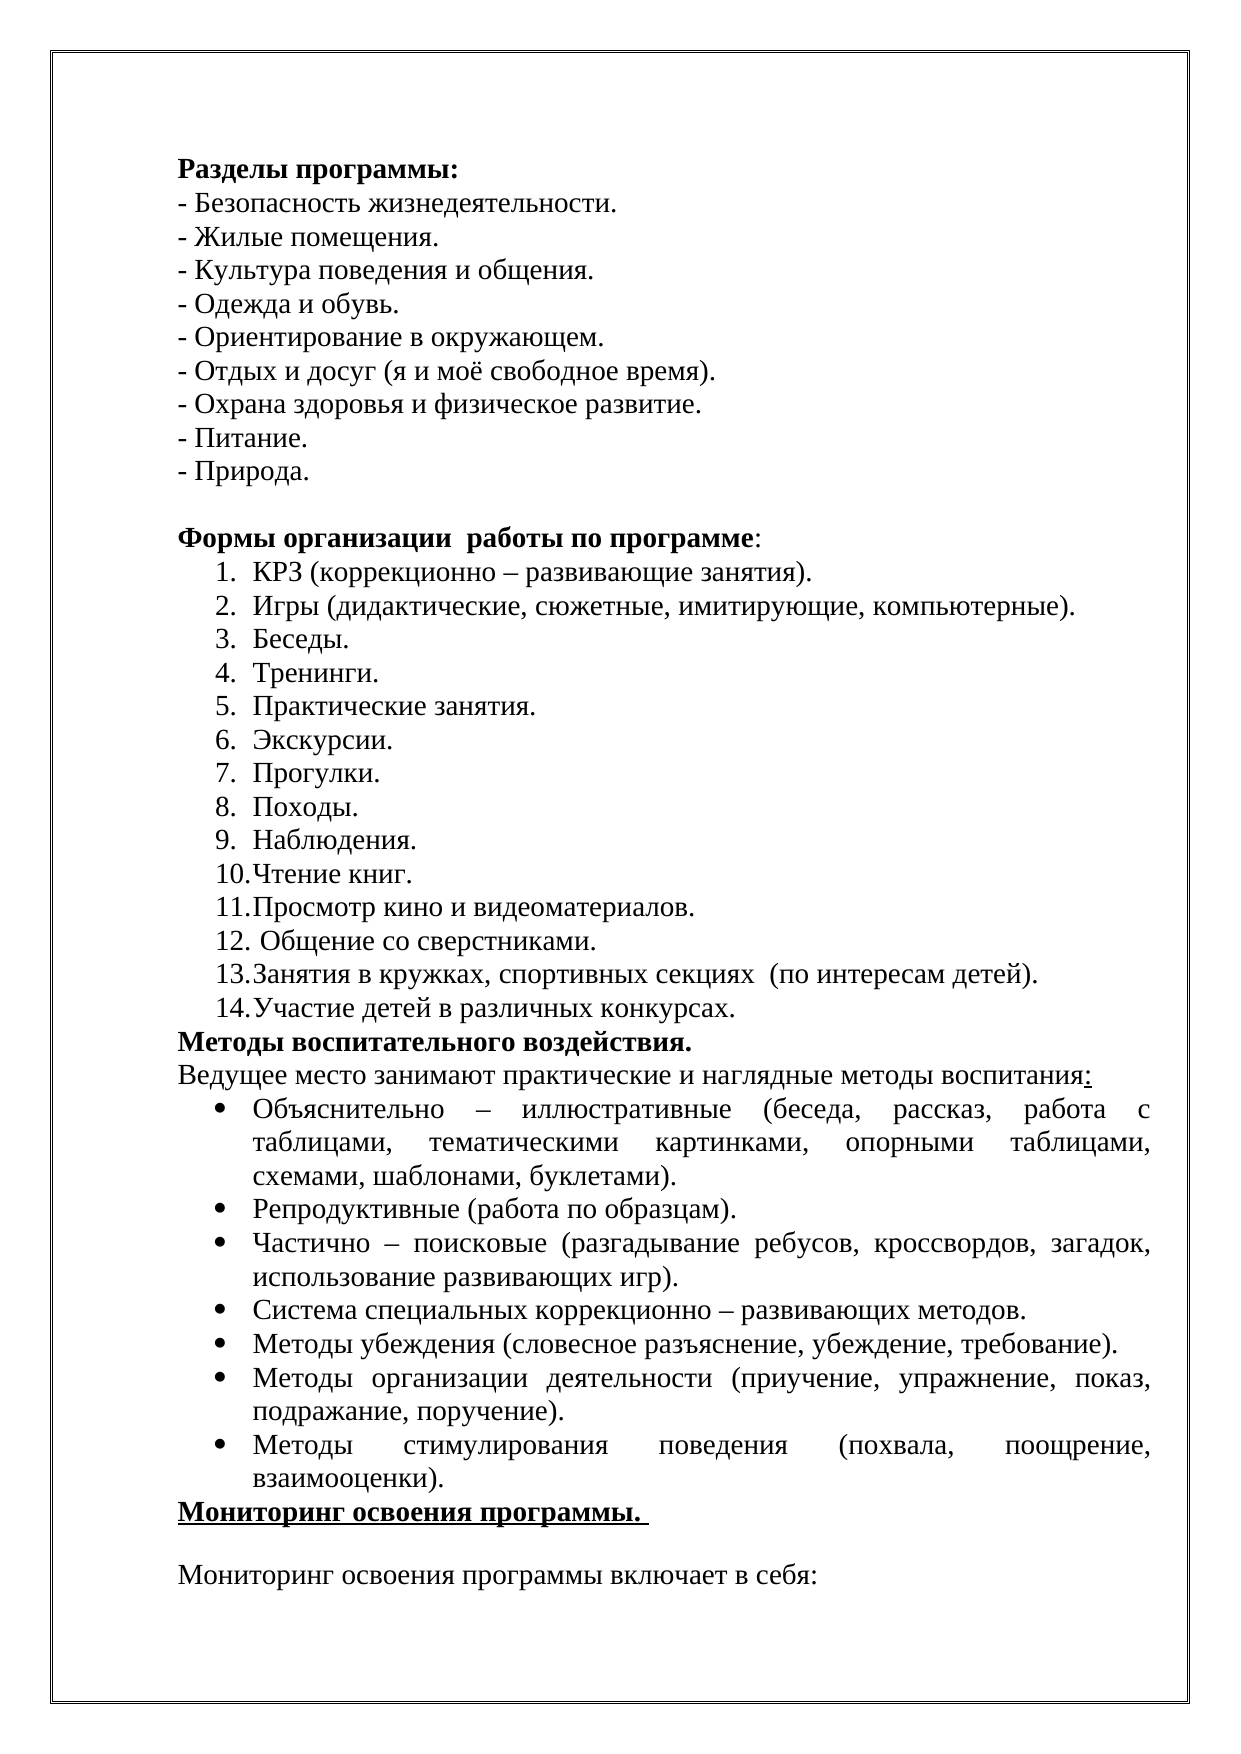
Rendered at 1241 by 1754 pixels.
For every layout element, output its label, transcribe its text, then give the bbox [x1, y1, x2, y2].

list Общение со сверстниками. [215, 923, 1152, 957]
list Методы убеждения (словесное разъяснение, убеждение, требование). [215, 1326, 1152, 1360]
list Частично – поисковые (разгадывание ребусов, кроссвордов, загадок, использование развивающих игр). [215, 1225, 1152, 1292]
list Занятия в кружках, спортивных секциях (по интересам детей). [215, 957, 1152, 990]
list Участие детей в различных конкурсах. [215, 990, 1152, 1024]
list Прогулки. [215, 755, 1152, 789]
list Беседы. [215, 621, 1152, 655]
list Чтение книг. [215, 856, 1152, 889]
text - Охрана здоровья и физическое развитие. [177, 386, 1152, 420]
list Система специальных коррекционно – развивающих методов. [215, 1292, 1152, 1326]
text - Одежда и обувь. [177, 286, 1152, 319]
list Походы. [215, 789, 1152, 822]
text Мониторинг освоения программы включает в себя: [177, 1557, 1152, 1590]
list Наблюдения. [215, 822, 1152, 856]
text - Культура поведения и общения. [177, 252, 1152, 286]
list КРЗ (коррекционно – развивающие занятия). [215, 554, 1152, 588]
text Ведущее место занимают практические и наглядные методы воспитания: [177, 1057, 1152, 1091]
list Методы стимулирования поведения (похвала, поощрение, взаимооценки). [215, 1427, 1152, 1494]
text Формы организации работы по программе: [177, 521, 1152, 554]
text Разделы программы: [177, 152, 1152, 185]
list Просмотр кино и видеоматериалов. [215, 889, 1152, 923]
text Мониторинг освоения программы. [177, 1494, 1152, 1528]
text - Природа. [177, 453, 1152, 487]
text - Безопасность жизнедеятельности. [177, 185, 1152, 219]
text - Отдых и досуг (я и моё свободное время). [177, 353, 1152, 386]
text - Ориентирование в окружающем. [177, 319, 1152, 353]
list Методы организации деятельности (приучение, упражнение, показ, подражание, поручение). [215, 1360, 1152, 1427]
list Объяснительно – иллюстративные (беседа, рассказ, работа с таблицами, тематическими картинками, опорными таблицами, схемами, шаблонами, буклетами). [215, 1091, 1152, 1192]
text - Питание. [177, 420, 1152, 453]
list Тренинги. [215, 655, 1152, 688]
list Практические занятия. [215, 688, 1152, 722]
text - Жилые помещения. [177, 219, 1152, 252]
list Репродуктивные (работа по образцам). [215, 1192, 1152, 1225]
list Экскурсии. [215, 722, 1152, 755]
list Игры (дидактические, сюжетные, имитирующие, компьютерные). [215, 588, 1152, 621]
text Методы воспитательного воздействия. [177, 1024, 1152, 1057]
